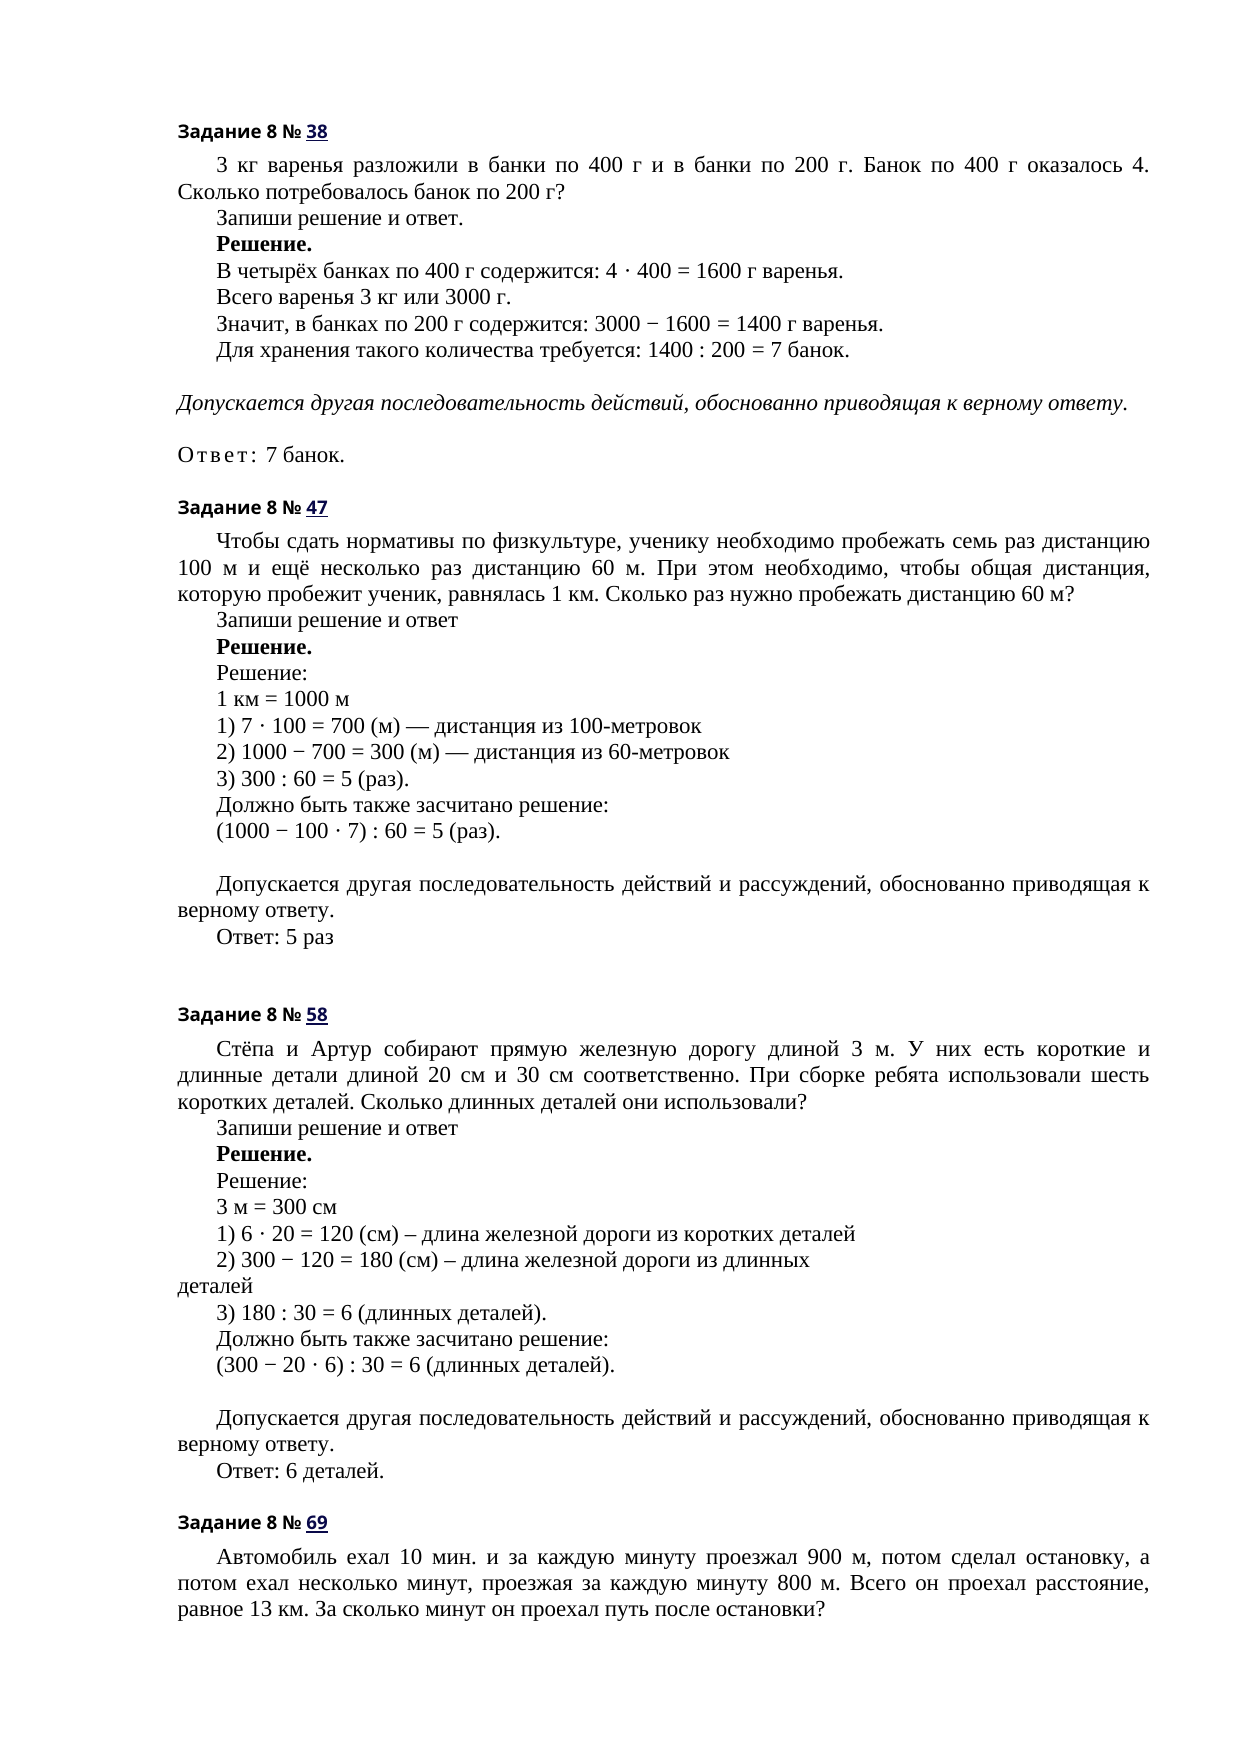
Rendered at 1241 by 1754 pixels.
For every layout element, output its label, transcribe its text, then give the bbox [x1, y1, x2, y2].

text Запиши решение и ответ [177, 606, 1152, 633]
text 3) 300 : 60 = 5 (раз). [177, 764, 1152, 791]
text Автомобиль ехал 10 мин. и за каждую минуту проезжал 900 м, потом сделал остановку, а потом ехал несколько минут, проезжая за каждую минуту 800 м. Всего он проехал расстояние, равное 13 км. За сколько минут он проехал путь после остановки? [177, 1543, 1152, 1622]
text 3 м = 300 см [177, 1193, 1152, 1219]
text Ответ: 5 раз [177, 923, 1152, 949]
text Задание 8 № 38 [177, 118, 1152, 144]
text Допускается другая последовательность действий и рассуждений, обоснованно приводящая к верному ответу. [177, 870, 1152, 923]
text Стёпа и Артур собирают прямую железную дорогу длиной 3 м. У них есть короткие и длинные детали длиной 20 см и 30 см соответственно. При сборке ребята использовали шесть коротких деталей. Сколько длинных деталей они использовали? [177, 1035, 1152, 1114]
text Чтобы сдать нормативы по физкультуре, ученику необходимо пробежать семь раз дистанцию 100 м и ещё несколько раз дистанцию 60 м. При этом необходимо, чтобы общая дистанция, которую пробежит ученик, равнялась 1 км. Сколько раз нужно пробежать дистанцию 60 м? [177, 527, 1152, 606]
text (1000 − 100 · 7) : 60 = 5 (раз). [177, 817, 1152, 844]
text Для хранения такого количества требуется: 1400 : 200 = 7 банок. [177, 336, 1152, 362]
text Ответ: 6 деталей. [177, 1457, 1152, 1483]
text 3) 180 : 30 = 6 (длинных деталей). [177, 1299, 1152, 1325]
text (300 − 20 · 6) : 30 = 6 (длинных деталей). [177, 1351, 1152, 1378]
text Запиши решение и ответ [177, 1114, 1152, 1141]
text Значит, в банках по 200 г содержится: 3000 − 1600 = 1400 г варенья. [177, 309, 1152, 336]
text Задание 8 № 69 [177, 1509, 1152, 1535]
text Допускается другая последовательность действий и рассуждений, обоснованно приводящая к верному ответу. [177, 1404, 1152, 1457]
text Задание 8 № 47 [177, 494, 1152, 519]
text Решение. [177, 231, 1152, 257]
text 1 км = 1000 м [177, 686, 1152, 712]
text Ответ: 7 банок. [177, 441, 1152, 468]
text Решение. [177, 1141, 1152, 1167]
text 1) 6 · 20 = 120 (см) – длина железной дороги из коротких деталей [177, 1219, 1152, 1246]
text 1) 7 · 100 = 700 (м) — дистанция из 100-метровок [177, 712, 1152, 738]
text Должно быть также засчитано решение: [177, 1325, 1152, 1351]
text деталей [177, 1272, 1152, 1299]
text В четырёх банках по 400 г содержится: 4 · 400 = 1600 г варенья. [177, 257, 1152, 283]
text Задание 8 № 58 [177, 1002, 1152, 1027]
text 2) 300 − 120 = 180 (см) – длина железной дороги из длинных [177, 1246, 1152, 1272]
text Всего варенья 3 кг или 3000 г. [177, 283, 1152, 309]
text Решение: [177, 659, 1152, 686]
text 2) 1000 − 700 = 300 (м) — дистанция из 60-метровок [177, 738, 1152, 764]
text 3 кг варенья разложили в банки по 400 г и в банки по 200 г. Банок по 400 г оказалось 4. Сколько потребовалось банок по 200 г? [177, 151, 1152, 204]
text Решение: [177, 1167, 1152, 1193]
text Запиши решение и ответ. [177, 204, 1152, 231]
text Должно быть также засчитано решение: [177, 791, 1152, 817]
text Допускается другая последовательность действий, обоснованно приводящая к верному ответу. [177, 389, 1152, 415]
text Решение. [177, 633, 1152, 659]
